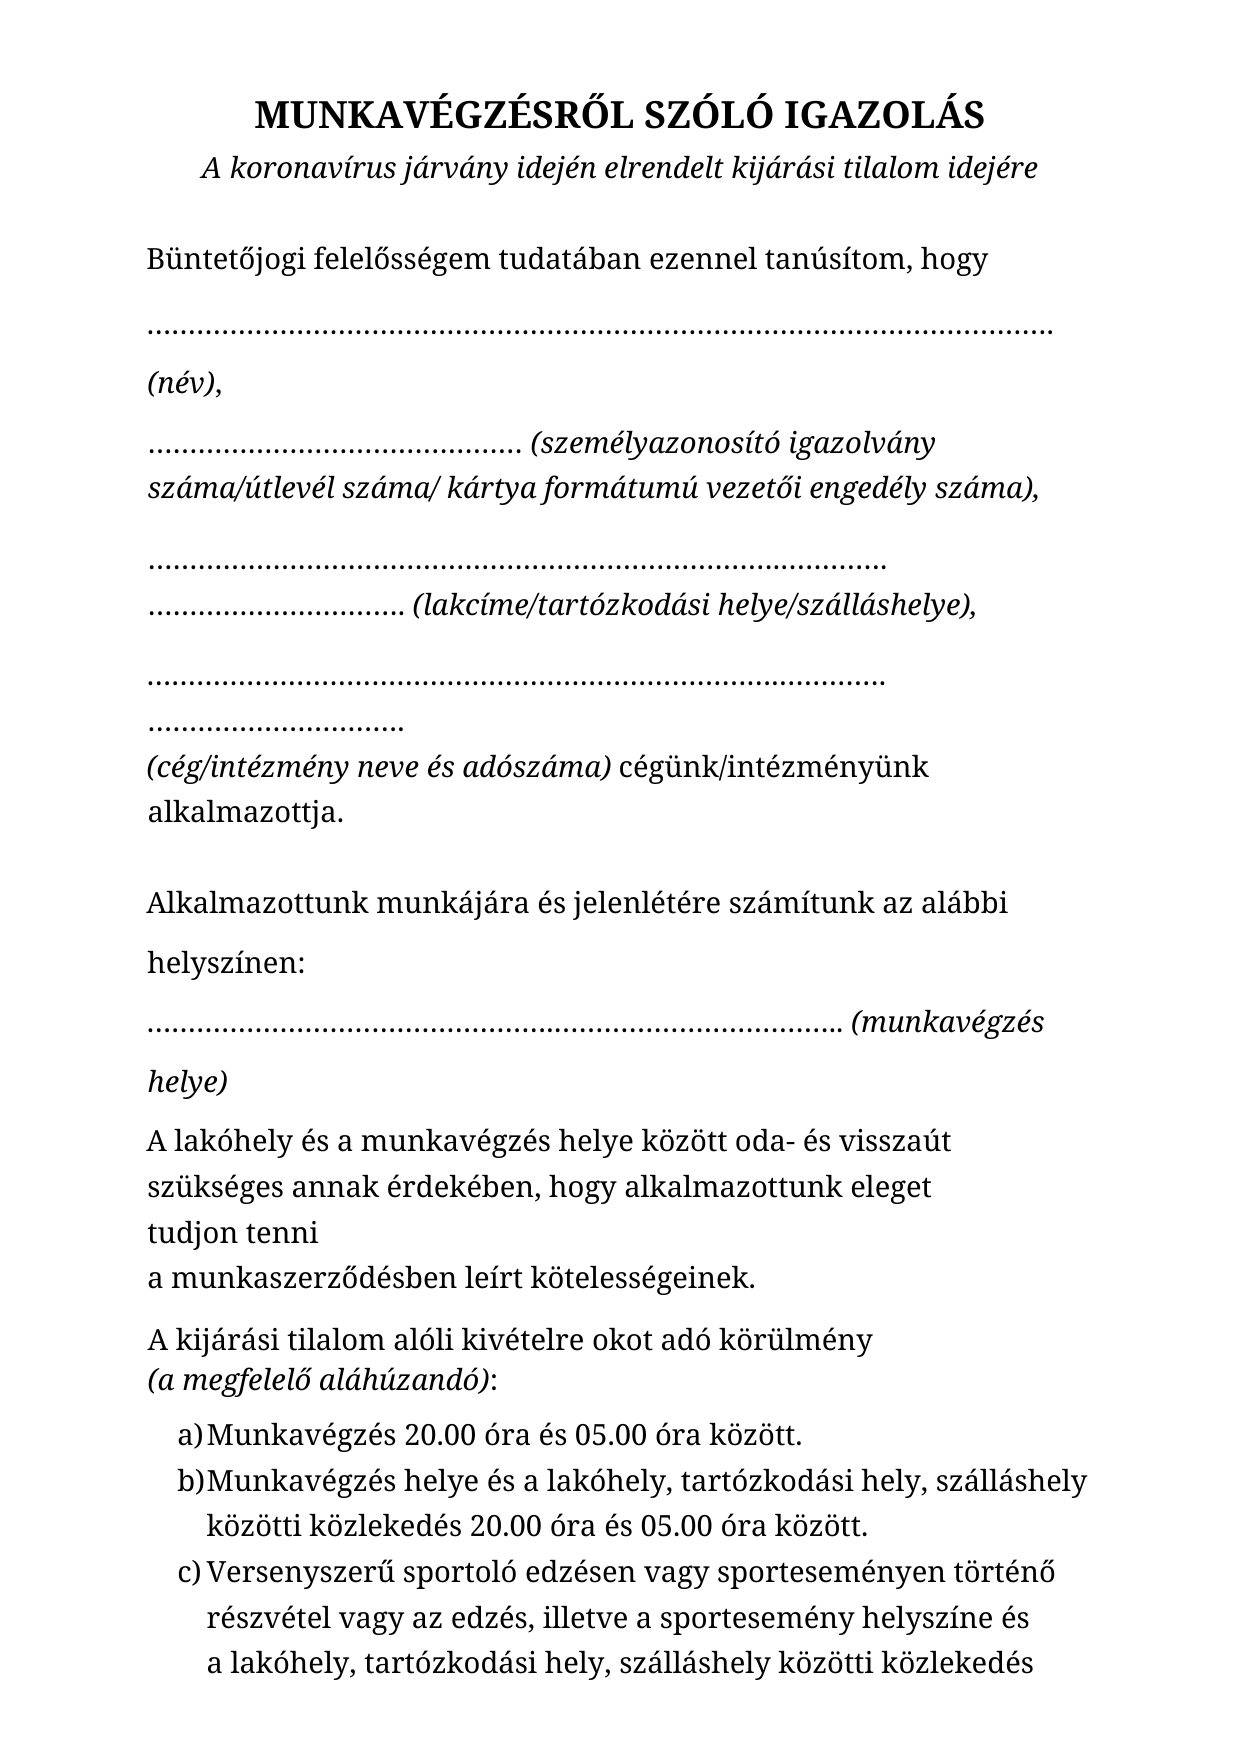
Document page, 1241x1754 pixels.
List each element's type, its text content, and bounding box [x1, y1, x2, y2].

text MUNKAVÉGZÉSRŐL SZÓLÓ IGAZOLÁS [148, 89, 1092, 140]
text Büntetőjogi felelősségem tudatában ezennel tanúsítom, hogy [146, 238, 1092, 278]
text Alkalmazottunk munkájára és jelenlétére számítunk az alábbi helyszínen: [146, 883, 1092, 982]
text (cég/intézmény neve és adószáma) cégünk/intézményünk alkalmazottja. [146, 746, 1092, 831]
text A kijárási tilalom alóli kivételre okot adó körülmény (a megfelelő aláhúzandó): [147, 1319, 1092, 1398]
text ………………………………………….…………………………….. (munkavégzés helye) [146, 1002, 1092, 1101]
text A lakóhely és a munkavégzés helye között oda- és visszaút szükséges annak érdekében, hogy alkalmazottunk eleget tudjon tenni a munkaszerződésben leírt kötelességeinek. [146, 1121, 1022, 1297]
list Munkavégzés 20.00 óra és 05.00 óra között. [177, 1414, 1092, 1454]
list Munkavégzés helye és a lakóhely, tartózkodási hely, szálláshely közötti közlekedés 20.00 óra és 05.00 óra között. [177, 1460, 1092, 1545]
list Versenyszerű sportoló edzésen vagy sporteseményen történő részvétel vagy az edzés, illetve a sportesemény helyszíne és a lakóhely, tartózkodási hely, szálláshely közötti közlekedés [177, 1551, 1092, 1682]
text ……………………………………… (személyazonosító igazolvány száma/útlevél száma/ kártya formátumú vezetői engedély száma), [147, 422, 1092, 507]
text A koronavírus járvány idején elrendelt kijárási tilalom idejére [148, 147, 1092, 187]
text ………………………………………………………………………………………………. (név), [146, 303, 1092, 402]
text ………………………………………………………………….………….…………………………. (lakcíme/tartózkodási helye/szálláshelye), [147, 538, 1092, 624]
text ………………………………………………………………….………….…………………………. [146, 655, 1092, 740]
